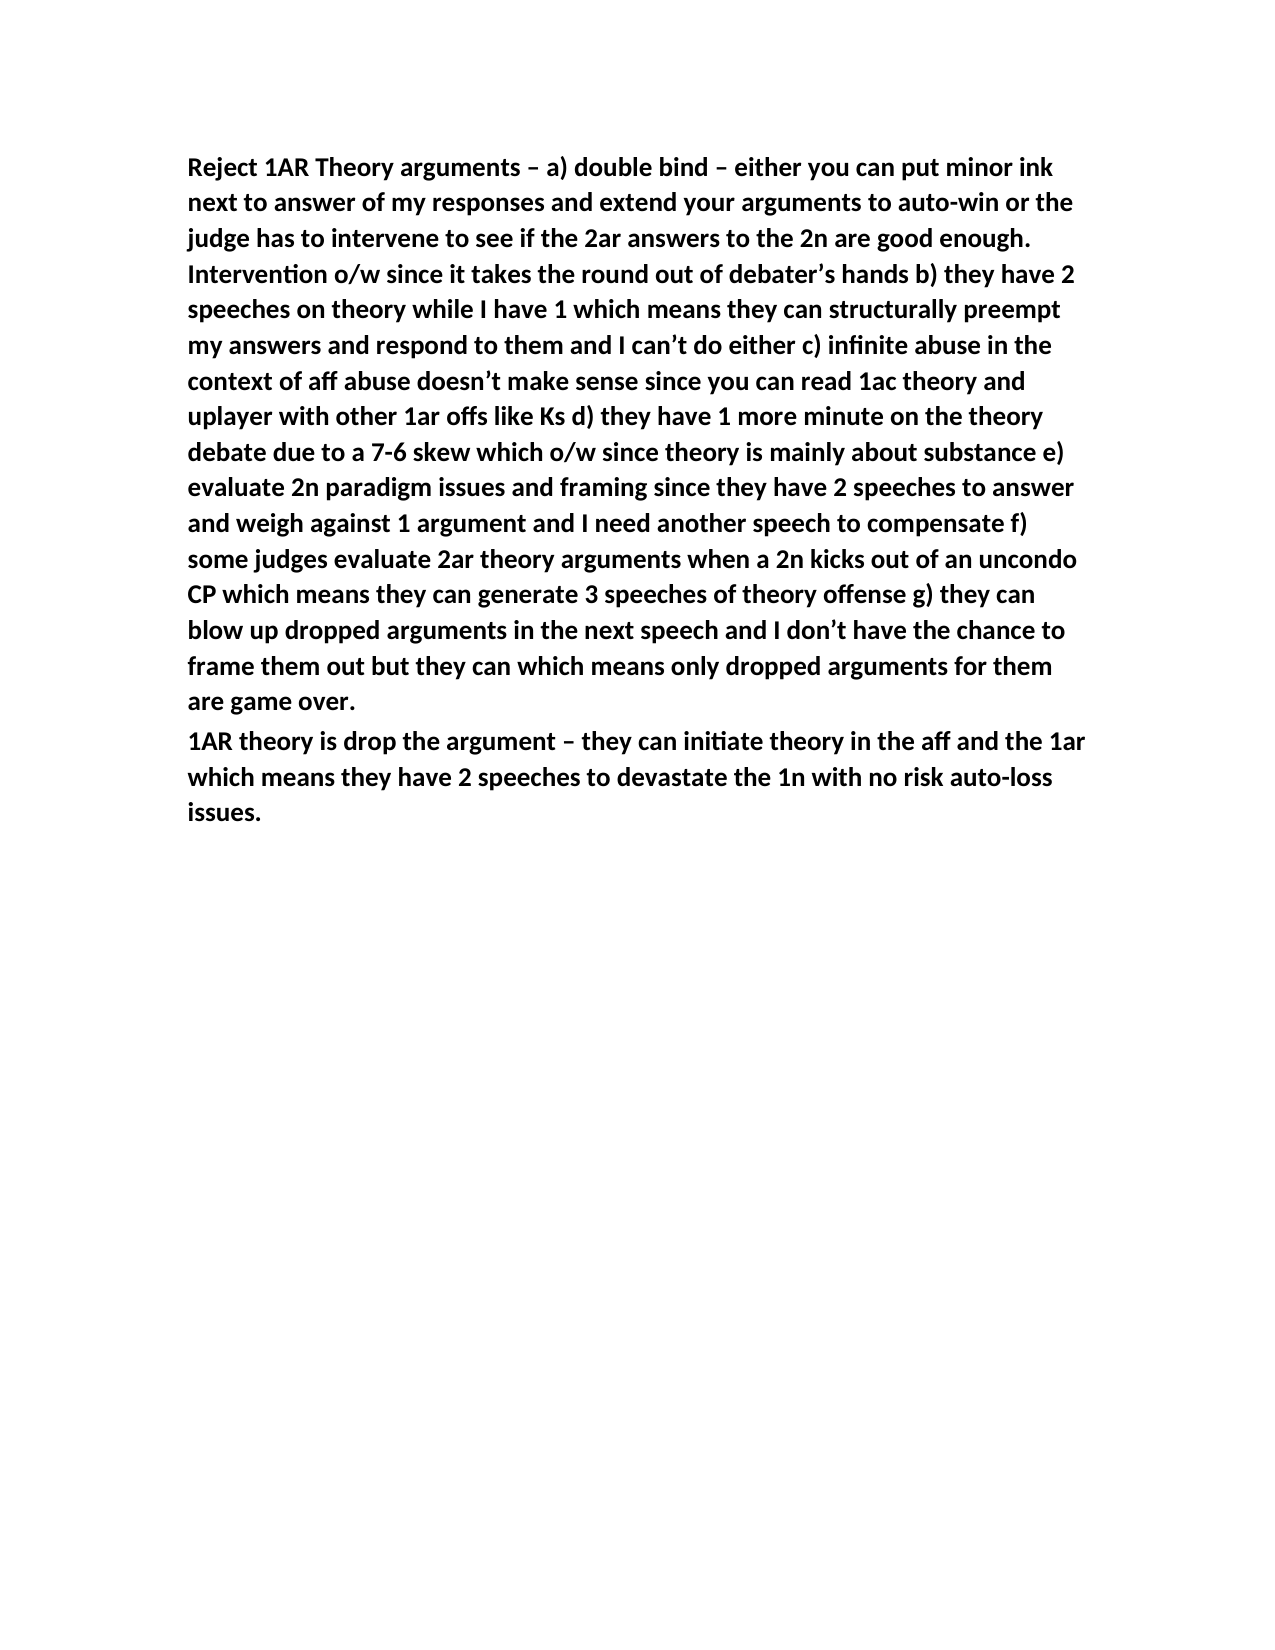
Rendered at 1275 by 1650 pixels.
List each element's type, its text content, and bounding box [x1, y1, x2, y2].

subtitle Reject 1AR Theory arguments – a) double bind – either you can put minor ink next to answer of my responses and extend your arguments to auto-win or the judge has to intervene to see if the 2ar answers to the 2n are good enough. Intervention o/w since it takes the round out of debater’s hands b) they have 2 speeches on theory while I have 1 which means they can structurally preempt my answers and respond to them and I can’t do either c) infinite abuse in the context of aff abuse doesn’t make sense since you can read 1ac theory and uplayer with other 1ar offs like Ks d) they have 1 more minute on the theory debate due to a 7-6 skew which o/w since theory is mainly about substance e) evaluate 2n paradigm issues and framing since they have 2 speeches to answer and weigh against 1 argument and I need another speech to compensate f) some judges evaluate 2ar theory arguments when a 2n kicks out of an uncondo CP which means they can generate 3 speeches of theory offense g) they can blow up dropped arguments in the next speech and I don’t have the chance to frame them out but they can which means only dropped arguments for them are game over. [187, 150, 1087, 717]
subtitle 1AR theory is drop the argument – they can initiate theory in the aff and the 1ar which means they have 2 speeches to devastate the 1n with no risk auto-loss issues. [187, 724, 1087, 828]
